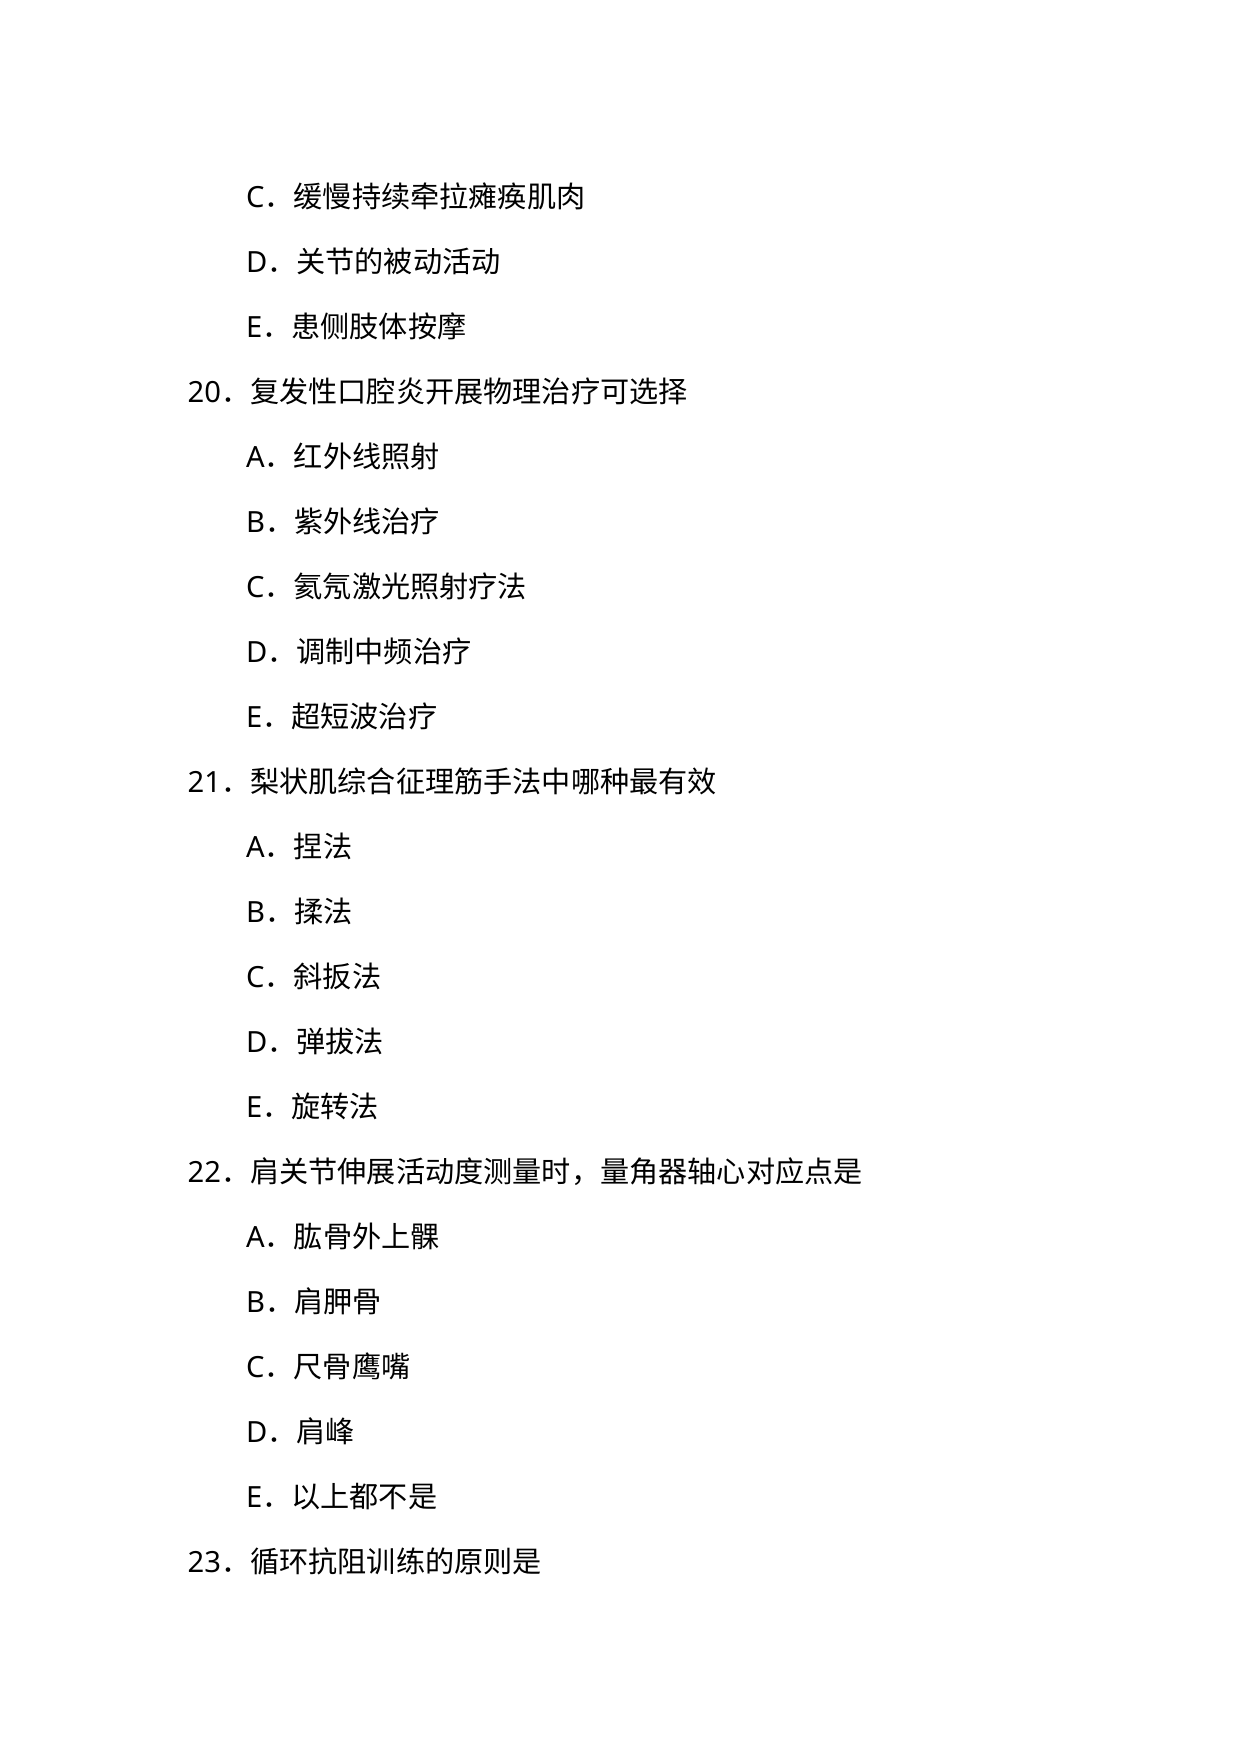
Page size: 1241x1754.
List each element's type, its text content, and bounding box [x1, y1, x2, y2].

text E．旋转法 [187, 1072, 1053, 1137]
text C．氦氖激光照射疗法 [187, 552, 1053, 617]
text 21．梨状肌综合征理筋手法中哪种最有效 [187, 747, 1053, 812]
text E．患侧肢体按摩 [187, 292, 1053, 357]
text D．关节的被动活动 [187, 227, 1053, 292]
text 23．循环抗阻训练的原则是 [187, 1527, 1053, 1592]
text A．红外线照射 [187, 422, 1053, 487]
text A．捏法 [187, 812, 1053, 877]
text C．尺骨鹰嘴 [187, 1332, 1053, 1397]
text C．缓慢持续牵拉瘫痪肌肉 [187, 162, 1053, 227]
text D．弹拔法 [187, 1007, 1053, 1072]
text B．紫外线治疗 [187, 487, 1053, 552]
text E．超短波治疗 [187, 682, 1053, 747]
text E．以上都不是 [187, 1462, 1053, 1527]
text 20．复发性口腔炎开展物理治疗可选择 [187, 357, 1053, 422]
text C．斜扳法 [187, 942, 1053, 1007]
text A．肱骨外上髁 [187, 1202, 1053, 1267]
text B．揉法 [187, 877, 1053, 942]
text D．肩峰 [187, 1397, 1053, 1462]
text D．调制中频治疗 [187, 617, 1053, 682]
text 22．肩关节伸展活动度测量时，量角器轴心对应点是 [187, 1137, 1053, 1202]
text B．肩胛骨 [187, 1267, 1053, 1332]
